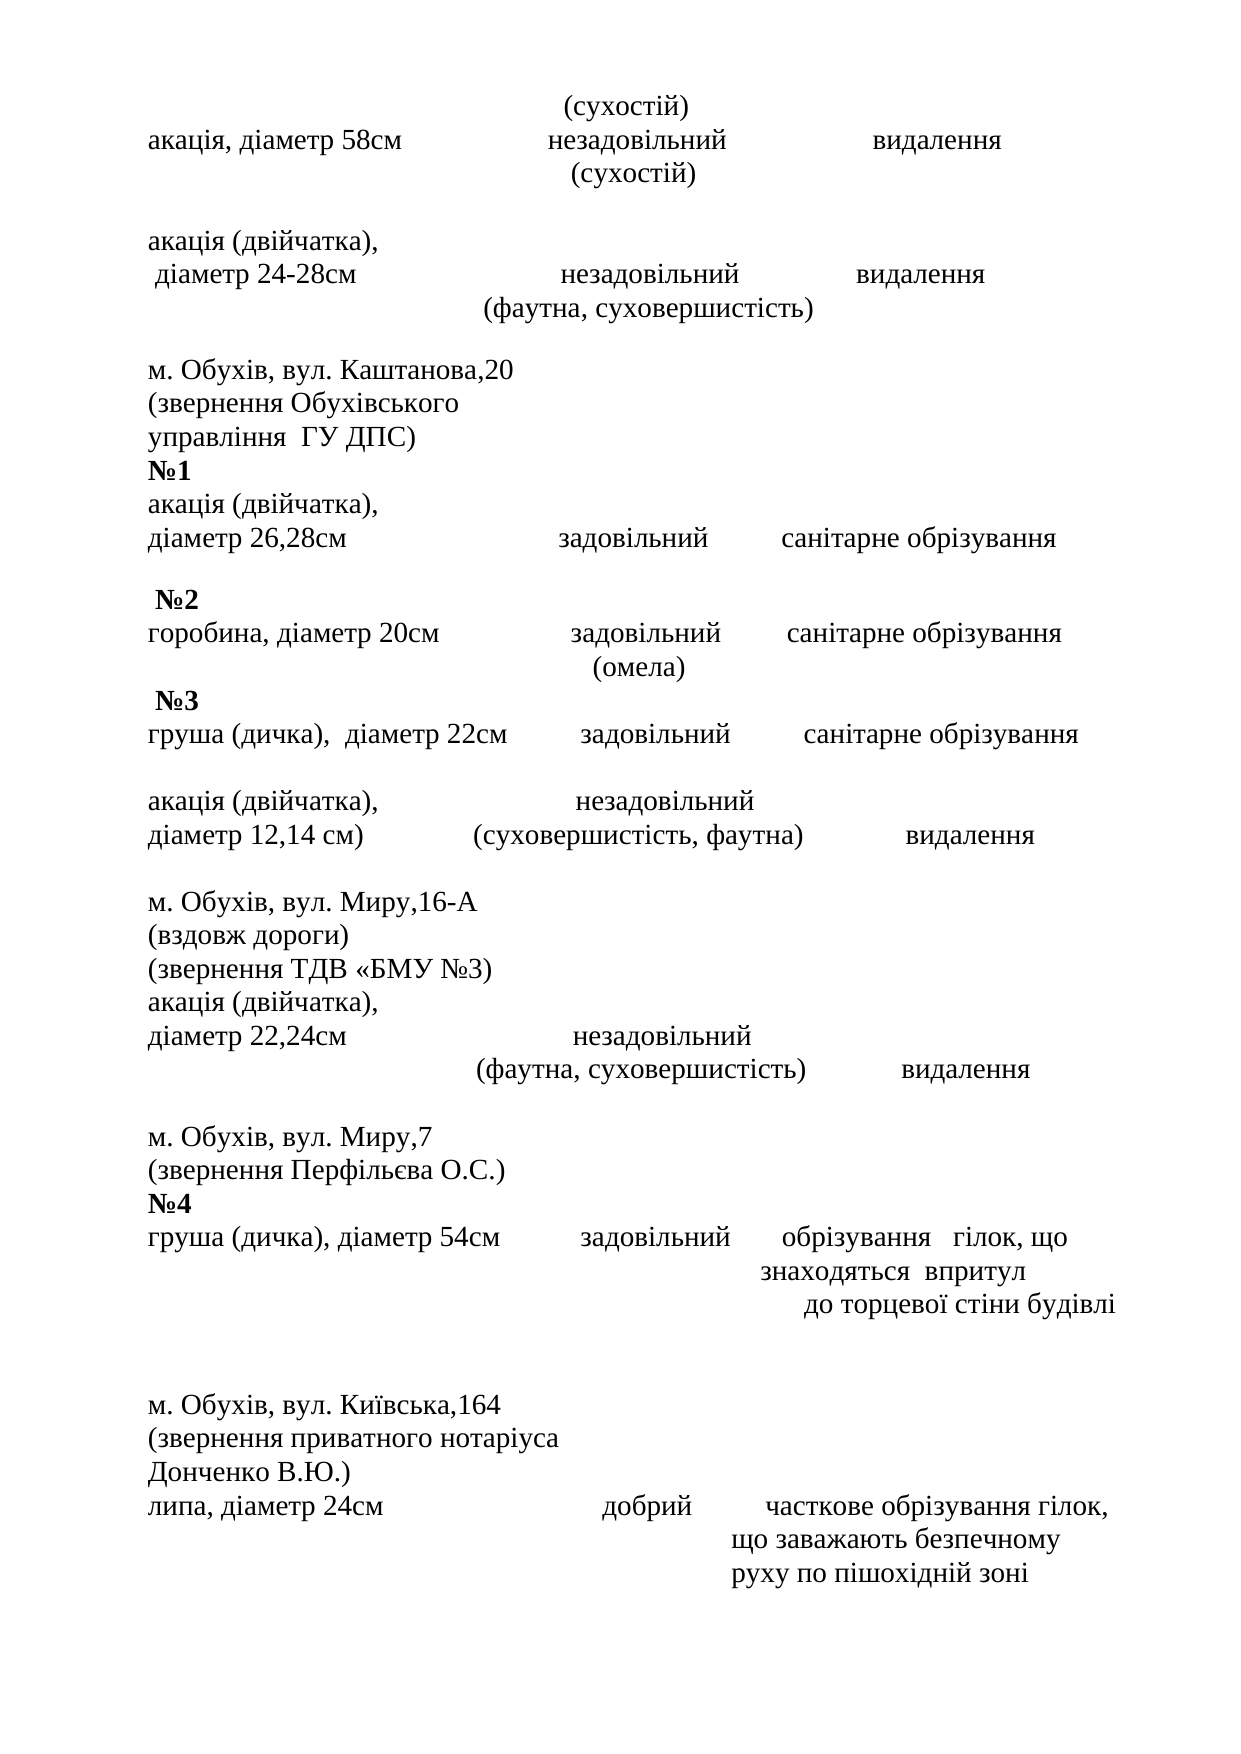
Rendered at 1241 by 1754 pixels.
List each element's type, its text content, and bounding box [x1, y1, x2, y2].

text м. Обухів, вул. Київська,164 [148, 1387, 1152, 1421]
text (звернення приватного нотаріуса [148, 1421, 1152, 1454]
text груша (дичка), діаметр 22см задовільний санітарне обрізування [148, 716, 1152, 750]
text №3 [148, 683, 1152, 716]
text (вздовж дороги) [148, 917, 1152, 951]
text до торцевої стіни будівлі [148, 1286, 1152, 1320]
text акація (двійчатка), незадовільний [148, 783, 1152, 817]
text м. Обухів, вул. Каштанова,20 [148, 352, 1152, 386]
text Донченко В.Ю.) [148, 1454, 1152, 1488]
text №4 [148, 1186, 1152, 1219]
text діаметр 22,24см незадовільний [148, 1018, 1152, 1052]
text (сухостій) [148, 88, 1152, 122]
text м. Обухів, вул. Миру,7 [148, 1119, 1152, 1152]
text діаметр 26,28см задовільний санітарне обрізування [148, 520, 1152, 553]
text акація (двійчатка), [148, 486, 1152, 520]
text м. Обухів, вул. Миру,16-А [148, 884, 1152, 917]
text що заважають безпечному [148, 1521, 1152, 1555]
text акація (двійчатка), [148, 223, 1152, 256]
text акація, діаметр 58см незадовільний видалення [148, 122, 1152, 156]
text акація (двійчатка), [148, 984, 1152, 1018]
text (фаутна, суховершистість) [148, 290, 1152, 323]
text управління ГУ ДПС) [148, 419, 1152, 453]
text (звернення Перфільєва О.С.) [148, 1152, 1152, 1186]
text знаходяться впритул [148, 1253, 1152, 1286]
text (фаутна, суховершистість) видалення [148, 1052, 1152, 1085]
text (сухостій) [148, 156, 1152, 189]
text №1 [148, 453, 1152, 486]
text діаметр 24-28см незадовільний видалення [148, 256, 1152, 290]
text (звернення ТДВ «БМУ №3) [148, 951, 1152, 984]
text груша (дичка), діаметр 54см задовільний обрізування гілок, що [148, 1219, 1152, 1253]
text липа, діаметр 24см добрий часткове обрізування гілок, [148, 1488, 1152, 1521]
text руху по пішохідній зоні [148, 1555, 1152, 1588]
text (звернення Обухівського [148, 386, 1152, 419]
text №2 [148, 582, 1152, 616]
text діаметр 12,14 см) (суховершистість, фаутна) видалення [148, 817, 1152, 850]
text (омела) [148, 649, 1152, 683]
text горобина, діаметр 20см задовільний санітарне обрізування [148, 616, 1152, 649]
